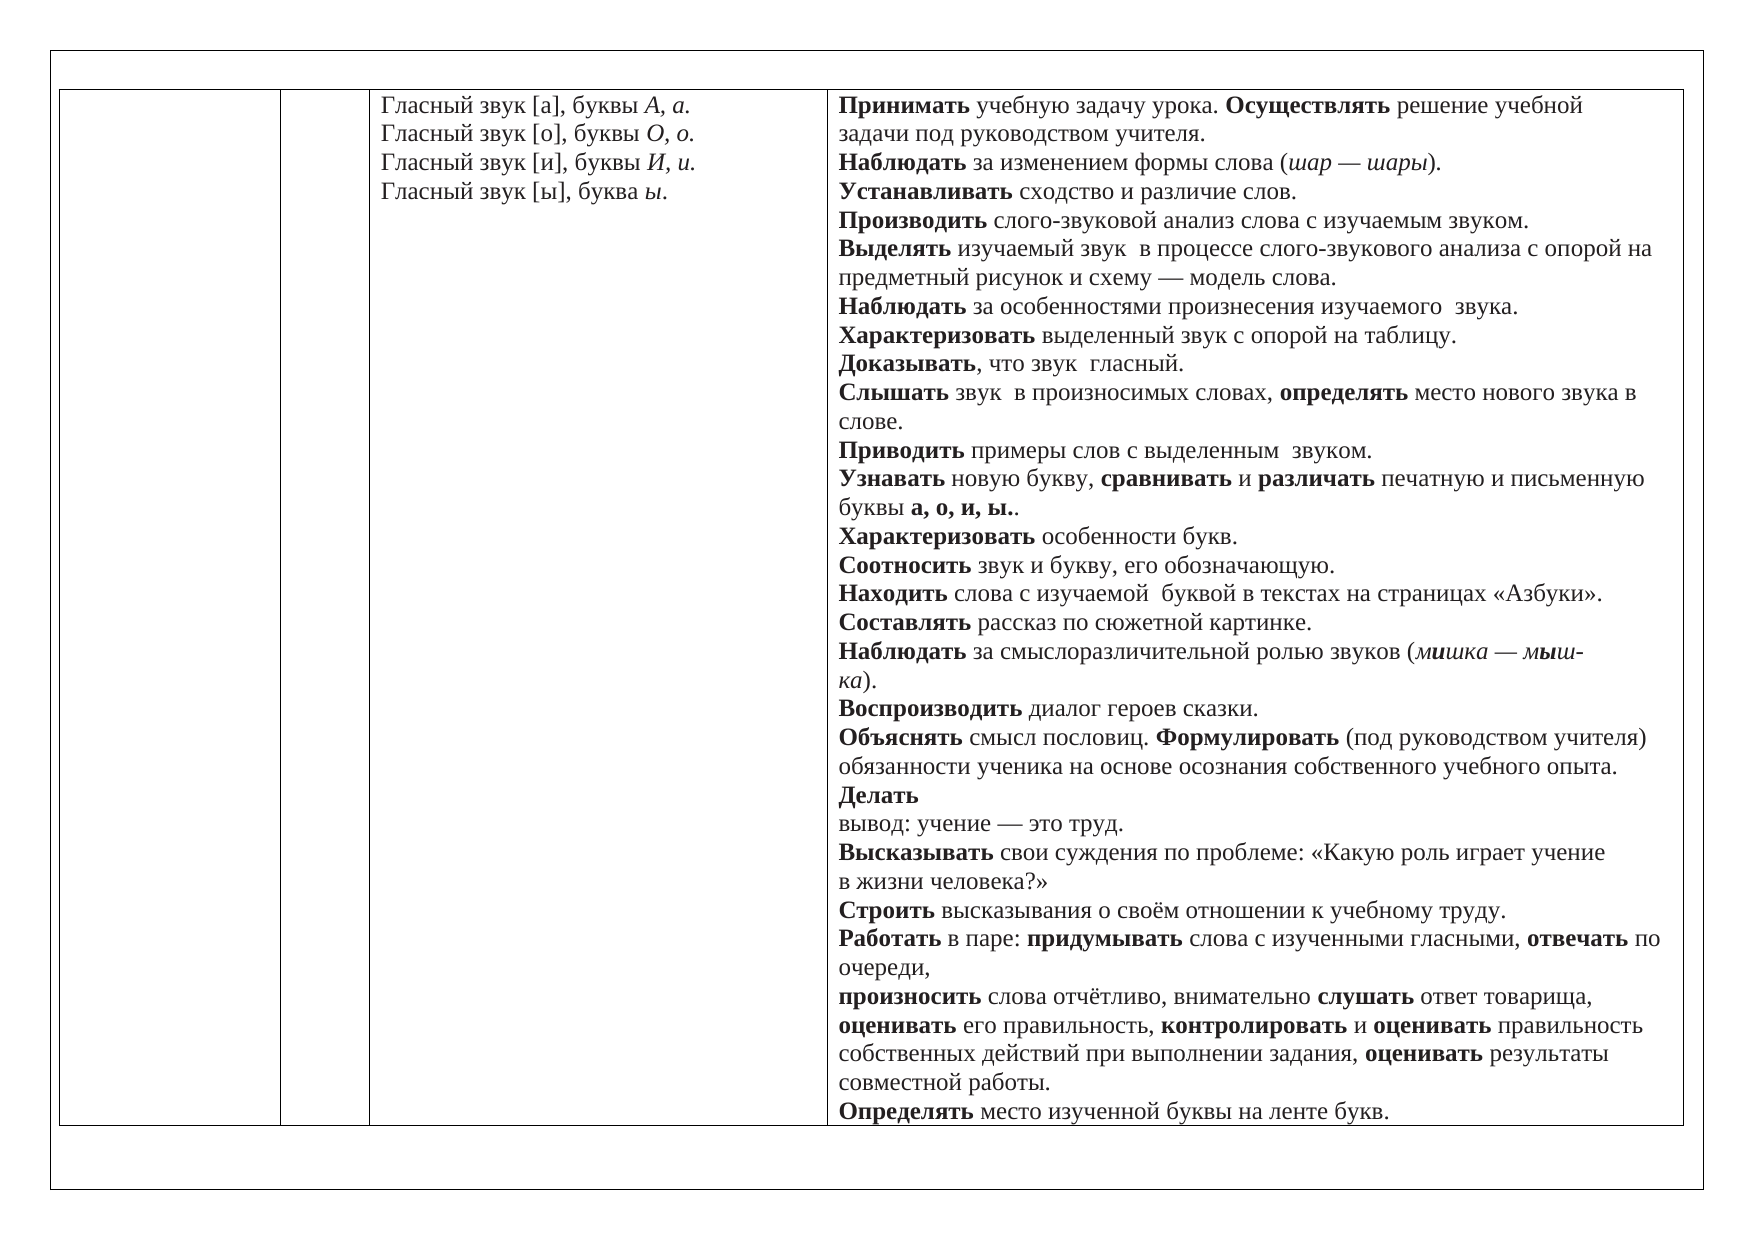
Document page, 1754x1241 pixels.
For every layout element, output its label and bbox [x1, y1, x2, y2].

table_cell [370, 90, 827, 1125]
table_cell [828, 90, 1683, 1125]
